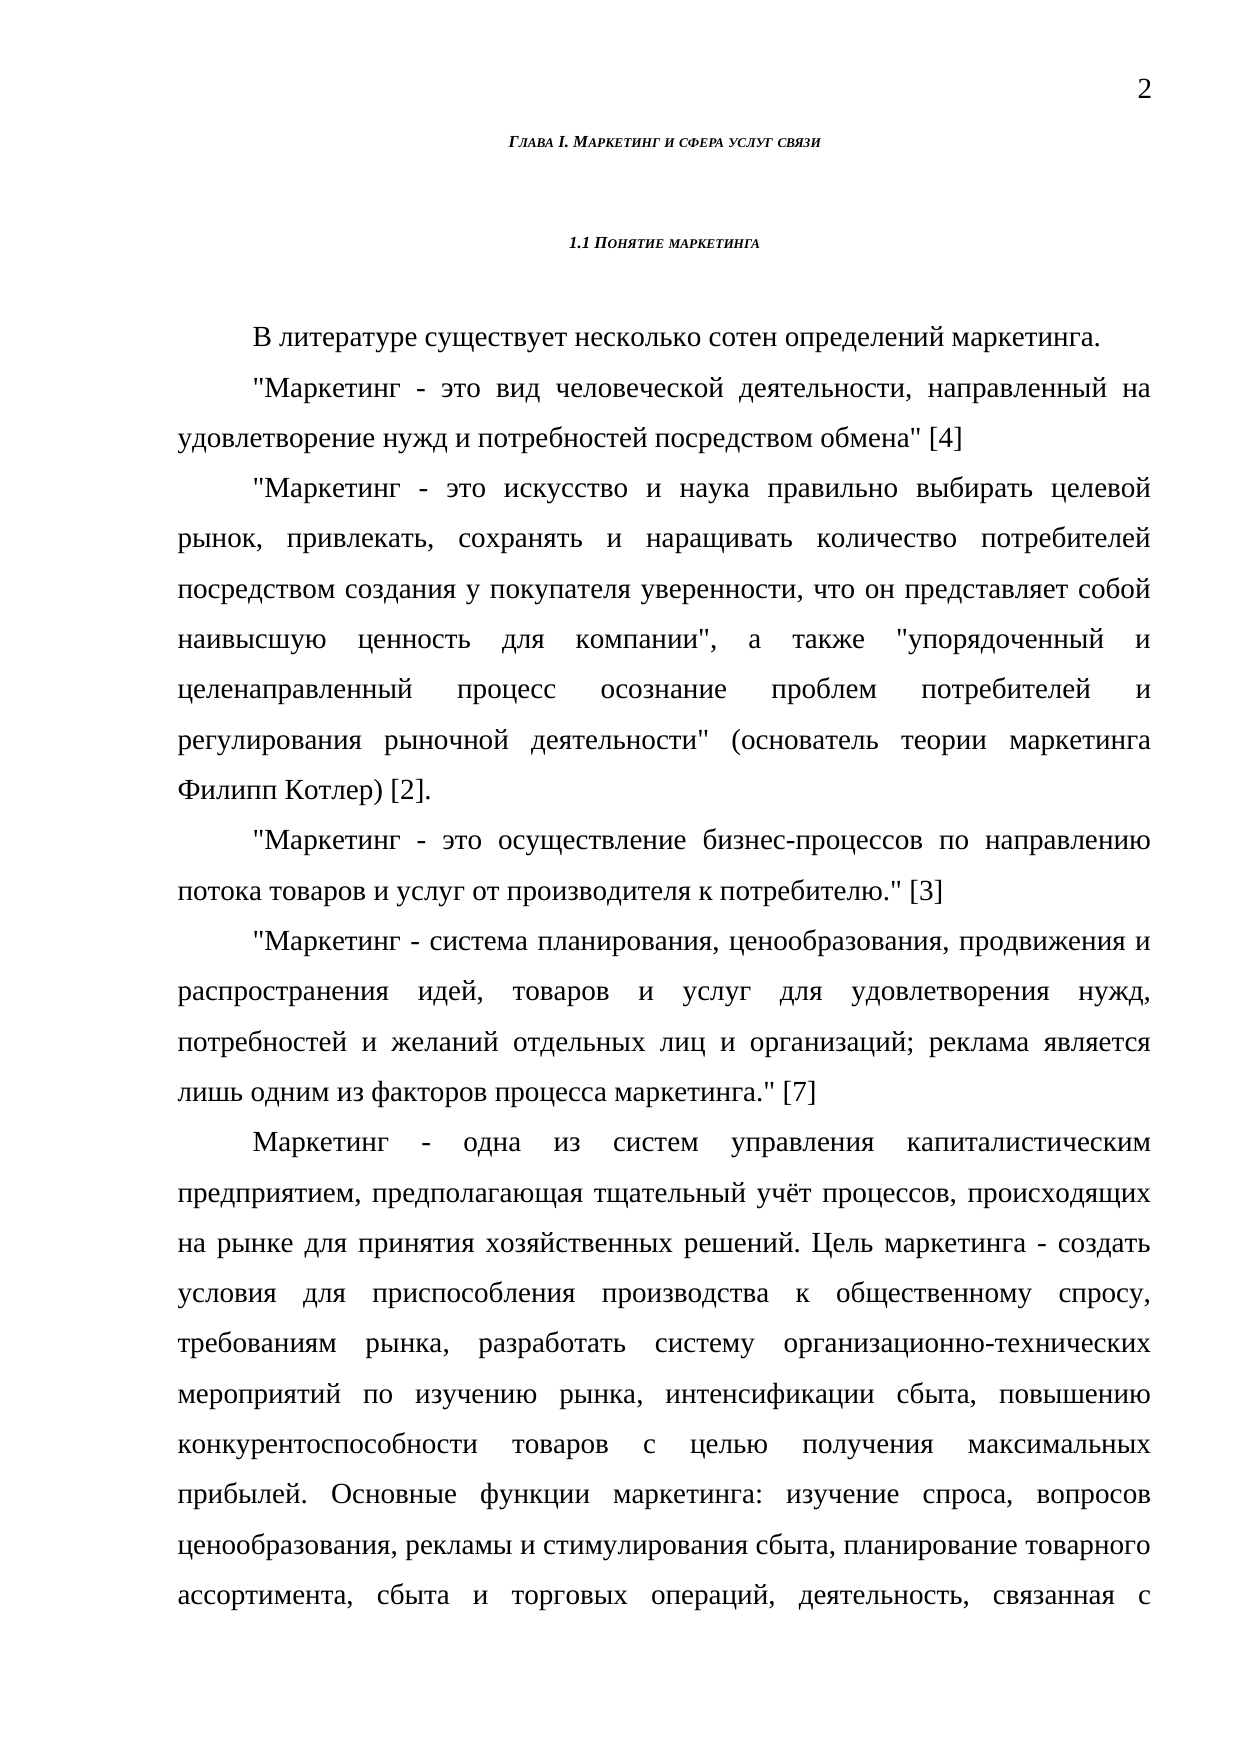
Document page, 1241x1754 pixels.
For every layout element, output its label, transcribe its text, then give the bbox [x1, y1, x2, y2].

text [177, 1124, 1152, 1611]
text "Маркетинг - это искусство и наука правильно выбирать целевой рынок, привлекать, сохранять и наращивать количество потребителей посредством создания у покупателя уверенности, что он представляет собой наивысшую ценность для компании", а также "упорядоченный и целенаправленный процесс осознание проблем потребителей и регулирования рыночной деятельности" (основатель теории маркетинга Филипп Котлер) [2]. [177, 470, 1152, 806]
text "Маркетинг - система планирования, ценообразования, продвижения и распространения идей, товаров и услуг для удовлетворения нужд, потребностей и желаний отдельных лиц и организаций; реклама является лишь одним из факторов процесса маркетинга." [7] [177, 923, 1152, 1108]
subtitle Глава I. Маркетинг и сфера услуг связи [177, 118, 1152, 152]
subtitle 1.1 Понятие маркетинга [177, 219, 1152, 252]
text "Маркетинг - это вид человеческой деятельности, направленный на удовлетворение нужд и потребностей посредством обмена" [4] [177, 370, 1152, 453]
text "Маркетинг - это осуществление бизнес-процессов по направлению потока товаров и услуг от производителя к потребителю." [3] [177, 822, 1152, 906]
text В литературе существует несколько сотен определений маркетинга. [177, 319, 1152, 353]
